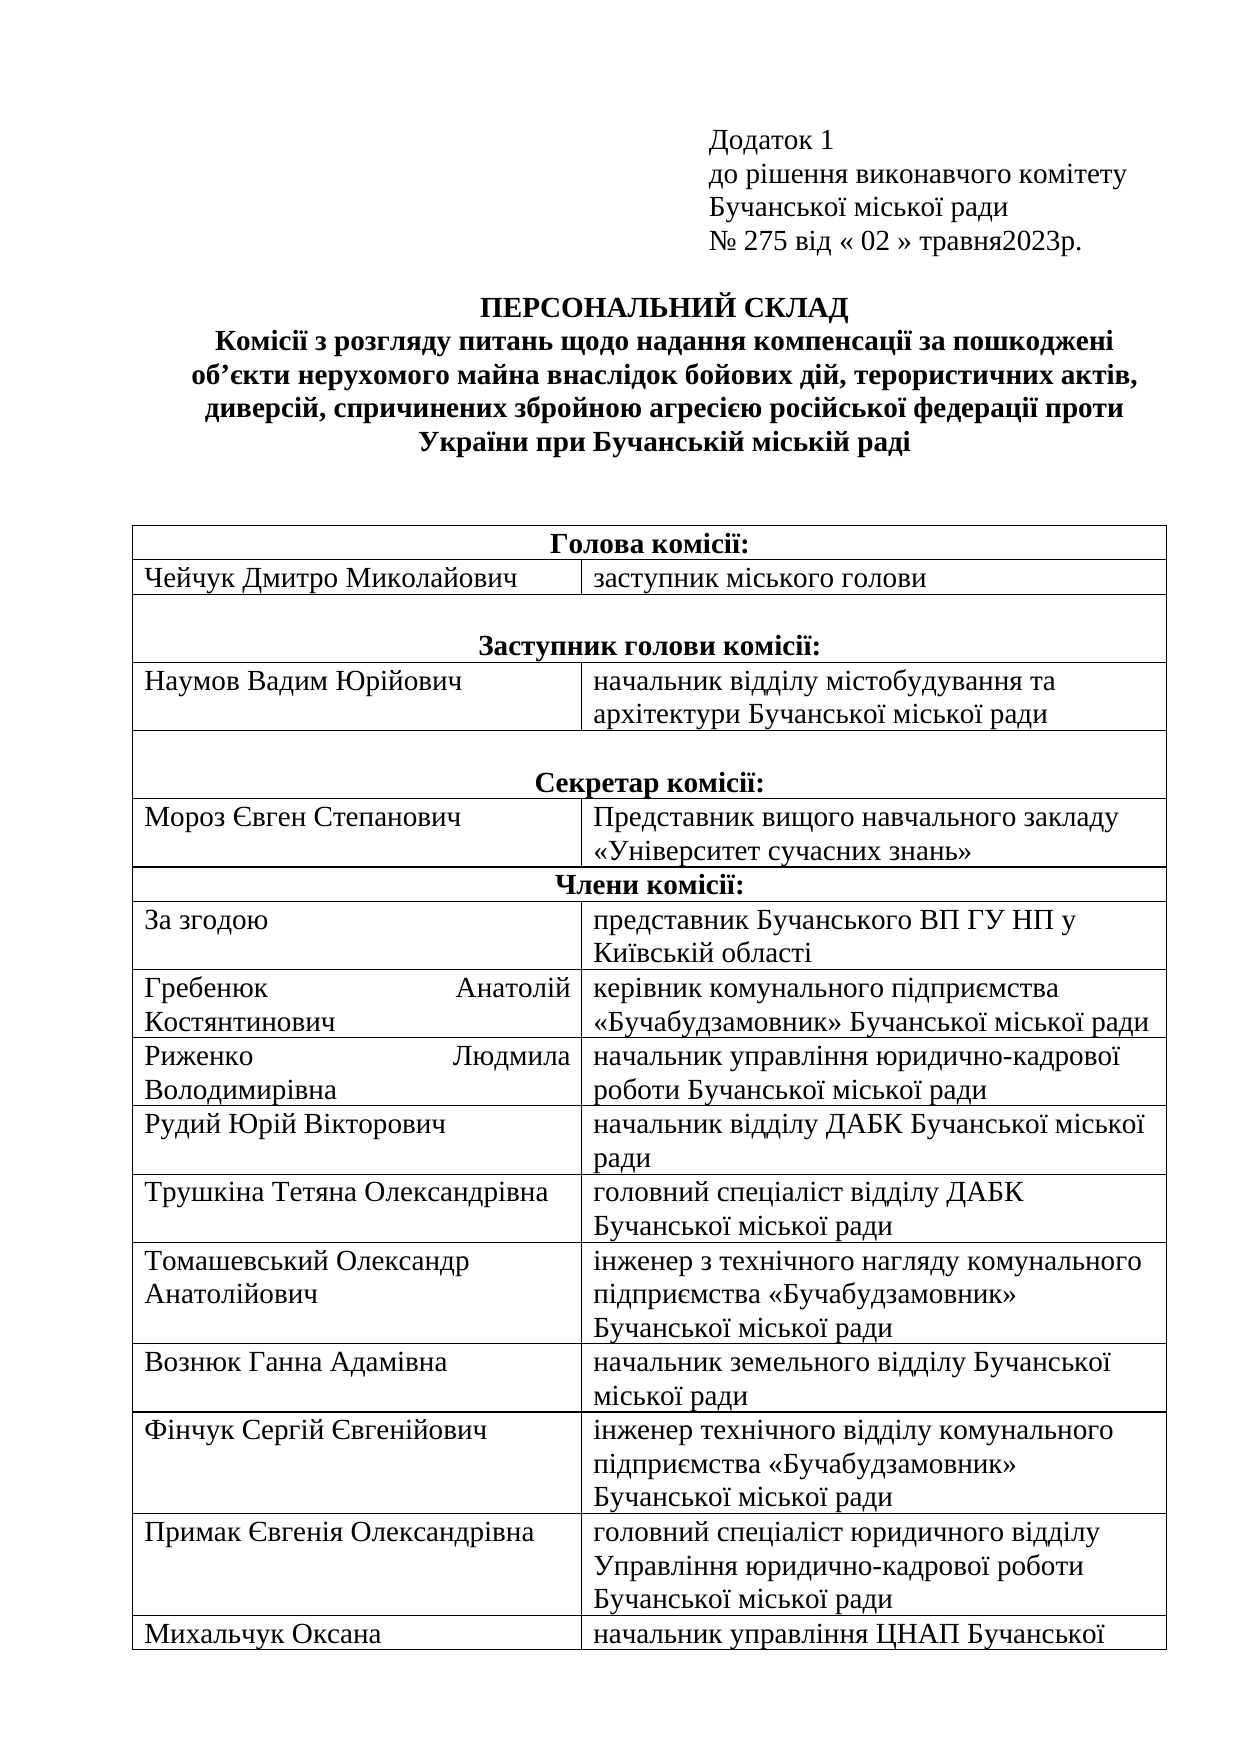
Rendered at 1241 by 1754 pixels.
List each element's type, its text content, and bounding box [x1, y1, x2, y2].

table_cell Примак Євгенія Олександрівна [133, 1514, 581, 1615]
table_cell За згодою [133, 902, 581, 969]
table_cell Представник вищого навчального закладу «Університет сучасних знань» [582, 799, 1166, 866]
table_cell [582, 1616, 1166, 1649]
table_cell Фінчук Сергій Євгенійович [133, 1413, 581, 1513]
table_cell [133, 1616, 581, 1649]
table_cell начальник земельного відділу Бучанської міської ради [582, 1344, 1166, 1411]
text № 275 від « 02 » травня2023р. [709, 223, 1152, 256]
table_cell начальник відділу ДАБК Бучанської міської ради [582, 1106, 1166, 1173]
table_cell Мороз Євген Степанович [133, 799, 581, 866]
table_cell Рудий Юрій Вікторович [133, 1106, 581, 1173]
table_cell начальник відділу містобудування та архітектури Бучанської міської ради [582, 663, 1166, 730]
text Додаток 1 [709, 122, 1152, 156]
table_cell Чейчук Дмитро Миколайович [133, 560, 581, 594]
table_cell начальник управління юридично-кадрової роботи Бучанської міської ради [582, 1038, 1166, 1105]
table_cell головний спеціаліст юридичного відділу Управління юридично-кадрової роботи Бучанської міської ради [582, 1514, 1166, 1615]
table_cell керівник комунального підприємства «Бучабудзамовник» Бучанської міської ради [582, 970, 1166, 1037]
table_cell Секретар комісії: [133, 731, 1166, 798]
table_cell представник Бучанського ВП ГУ НП у Київській області [582, 902, 1166, 969]
table_cell Трушкіна Тетяна Олександрівна [133, 1175, 581, 1242]
text до рішення виконавчого комітету Бучанської міської ради [709, 156, 1152, 223]
table_cell Наумов Вадим Юрійович [133, 663, 581, 730]
text Комісії з розгляду питань щодо надання компенсації за пошкоджені об’єкти нерухомого майна внаслідок бойових дій, терористичних актів, диверсій, спричинених збройною агресією російської федерації проти України при Бучанській міській раді [177, 323, 1152, 458]
table_cell головний спеціаліст відділу ДАБК Бучанської міської ради [582, 1175, 1166, 1242]
table_cell Риженко Людмила Володимирівна [133, 1038, 581, 1105]
table_cell заступник міського голови [582, 560, 1166, 594]
text ПЕРСОНАЛЬНИЙ СКЛАД [177, 290, 1152, 323]
table_cell Гребенюк Анатолій Костянтинович [133, 970, 581, 1037]
table_cell Заступник голови комісії: [133, 595, 1166, 662]
table_cell інженер з технічного нагляду комунального підприємства «Бучабудзамовник» Бучанської міської ради [582, 1243, 1166, 1343]
table_cell Вознюк Ганна Адамівна [133, 1344, 581, 1411]
table_header Голова комісії: [133, 526, 1166, 559]
table_cell Томашевський Олександр Анатолійович [133, 1243, 581, 1343]
table_cell Члени комісії: [133, 868, 1166, 901]
table_cell інженер технічного відділу комунального підприємства «Бучабудзамовник» Бучанської міської ради [582, 1413, 1166, 1513]
